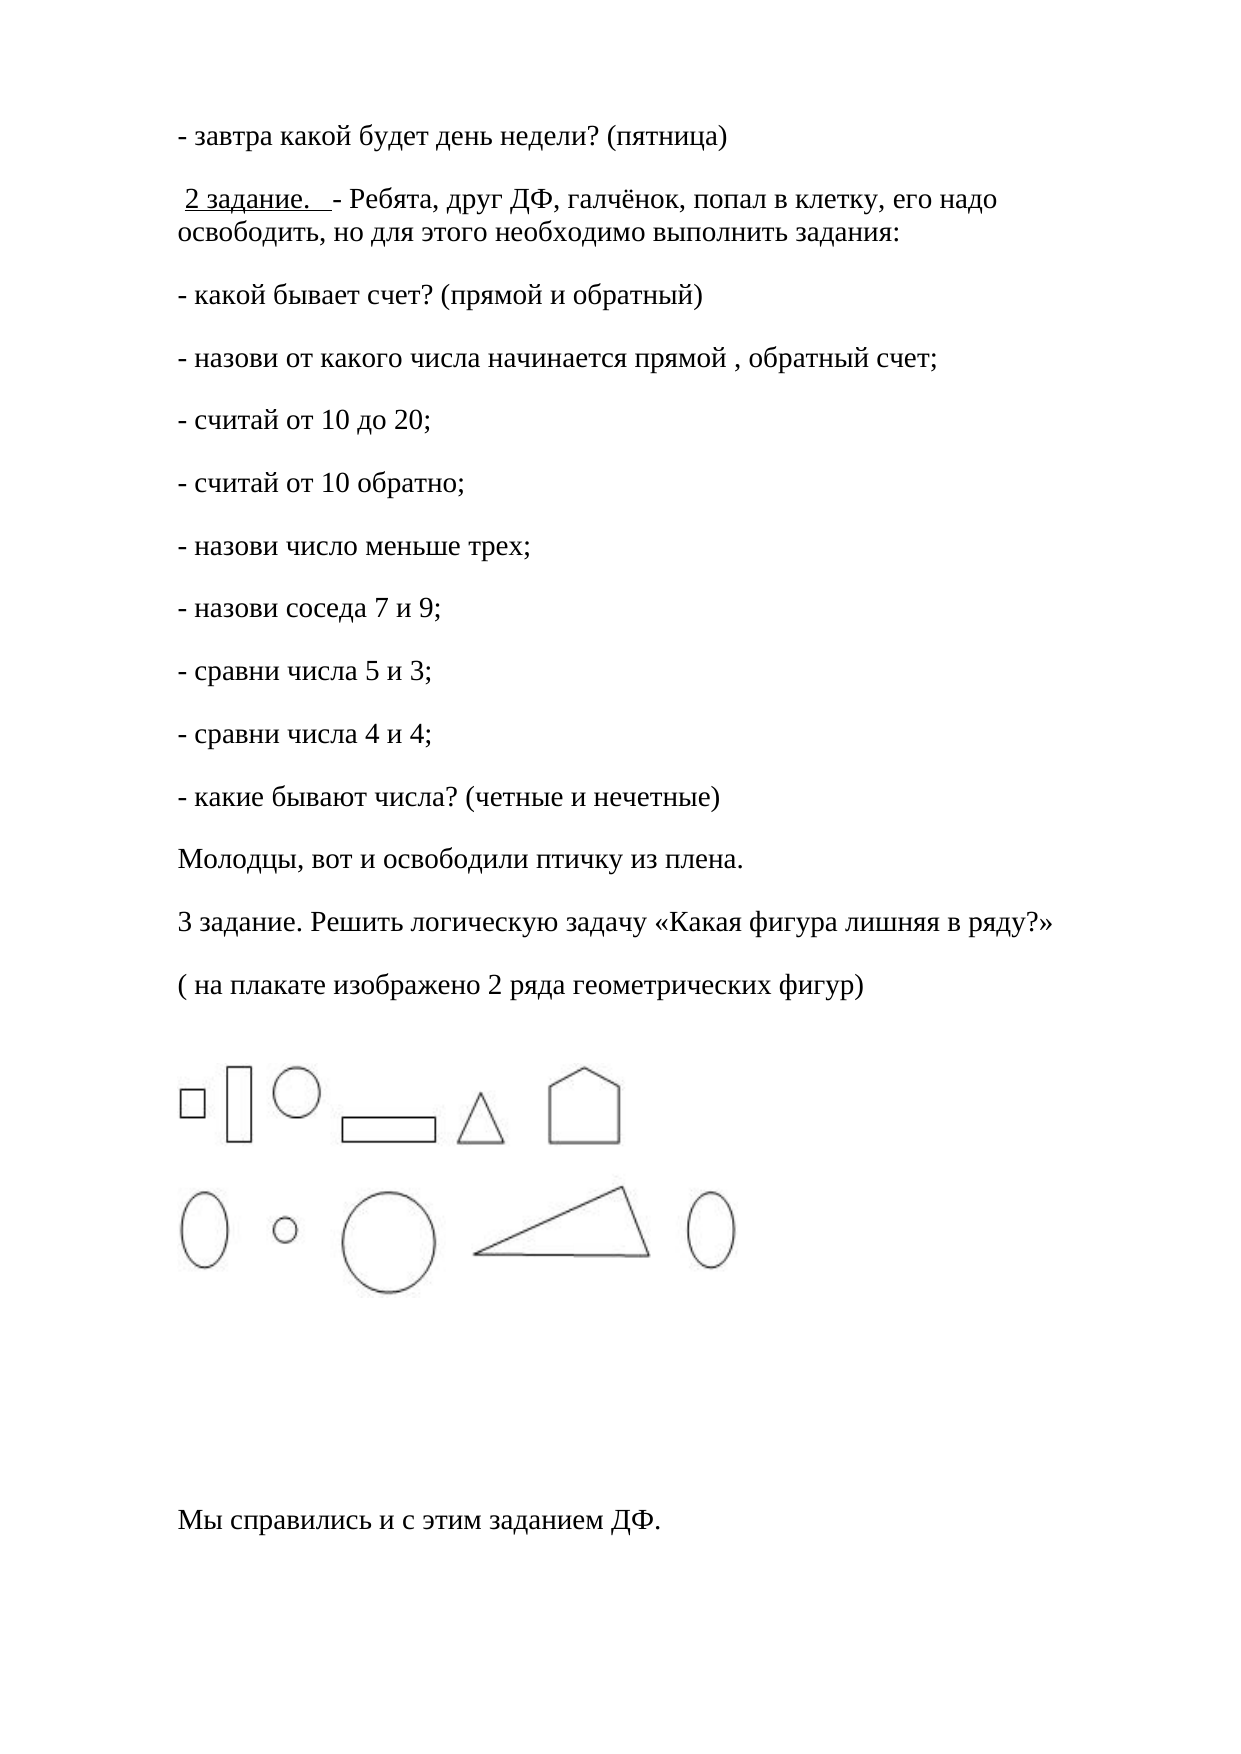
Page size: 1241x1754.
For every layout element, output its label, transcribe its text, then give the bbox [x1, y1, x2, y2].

text - назови число меньше трех; [177, 528, 1152, 561]
text - какой бывает счет? (прямой и обратный) [177, 277, 1152, 311]
text - считай от 10 до 20; [177, 402, 1152, 436]
picture [177, 1063, 739, 1298]
text ( на плакате изображено 2 ряда геометрических фигур) [177, 967, 1152, 1000]
text Молодцы, вот и освободили птичку из плена. [177, 841, 1152, 875]
text - завтра какой будет день недели? (пятница) [177, 118, 1152, 152]
text - сравни числа 4 и 4; [177, 716, 1152, 749]
text 2 задание. - Ребята, друг ДФ, галчёнок, попал в клетку, его надо освободить, но для этого необходимо выполнить задания: [177, 181, 1152, 248]
text Мы справились и с этим заданием ДФ. [177, 1502, 1152, 1536]
text - сравни числа 5 и 3; [177, 653, 1152, 687]
text - какие бывают числа? (четные и нечетные) [177, 779, 1152, 812]
text - считай от 10 обратно; [177, 465, 1152, 499]
text - назови от какого числа начинается прямой , обратный счет; [177, 340, 1152, 373]
text 3 задание. Решить логическую задачу «Какая фигура лишняя в ряду?» [177, 904, 1152, 938]
text - назови соседа 7 и 9; [177, 591, 1152, 624]
